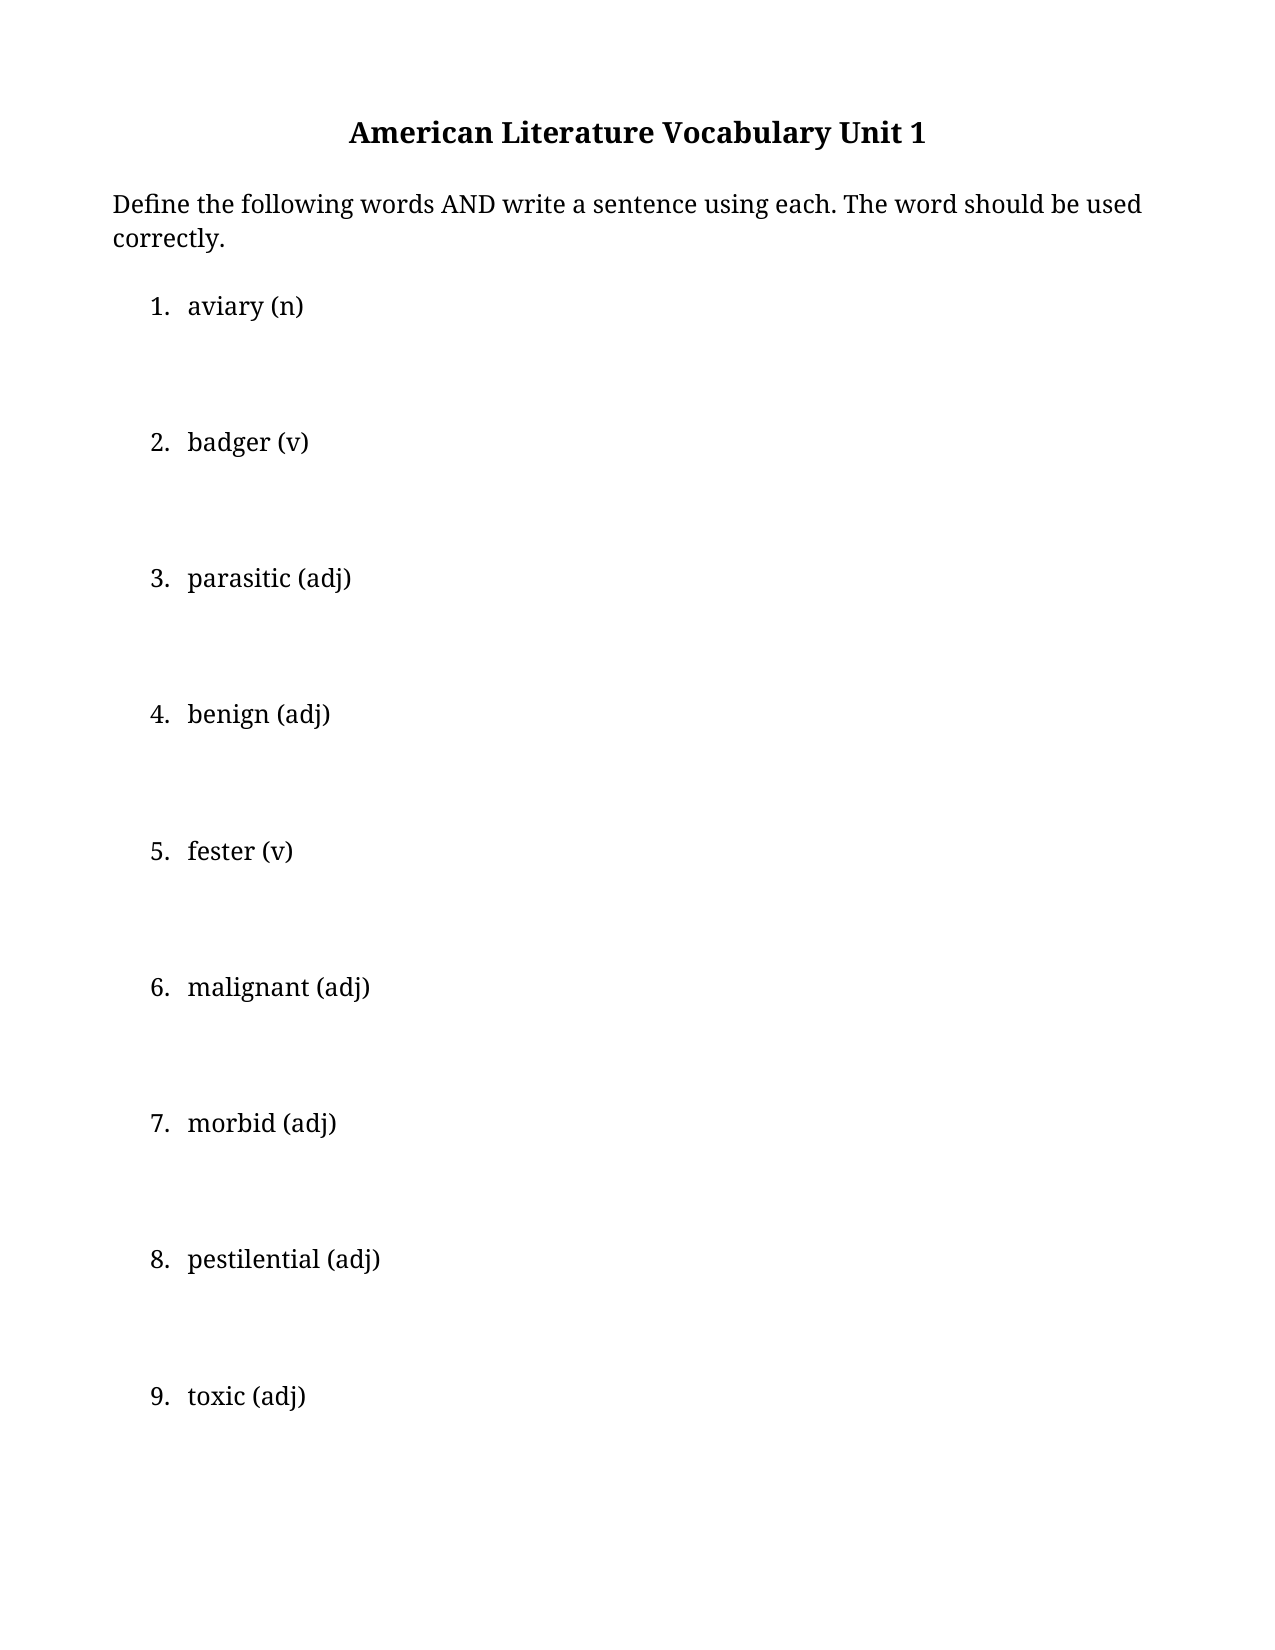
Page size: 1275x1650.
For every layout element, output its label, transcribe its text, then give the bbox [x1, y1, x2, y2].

list morbid (adj) [150, 1106, 1162, 1140]
text American Literature Vocabulary Unit 1 [112, 112, 1162, 152]
list aviary (n) [150, 288, 1162, 322]
list fester (v) [150, 833, 1162, 867]
list parasitic (adj) [150, 561, 1162, 595]
list pestilential (adj) [150, 1242, 1162, 1276]
list malignant (adj) [150, 970, 1162, 1004]
list badger (v) [150, 425, 1162, 459]
list benign (adj) [150, 697, 1162, 731]
list toxic (adj) [150, 1378, 1162, 1412]
text Define the following words AND write a sentence using each. The word should be used correctly. [112, 186, 1162, 254]
